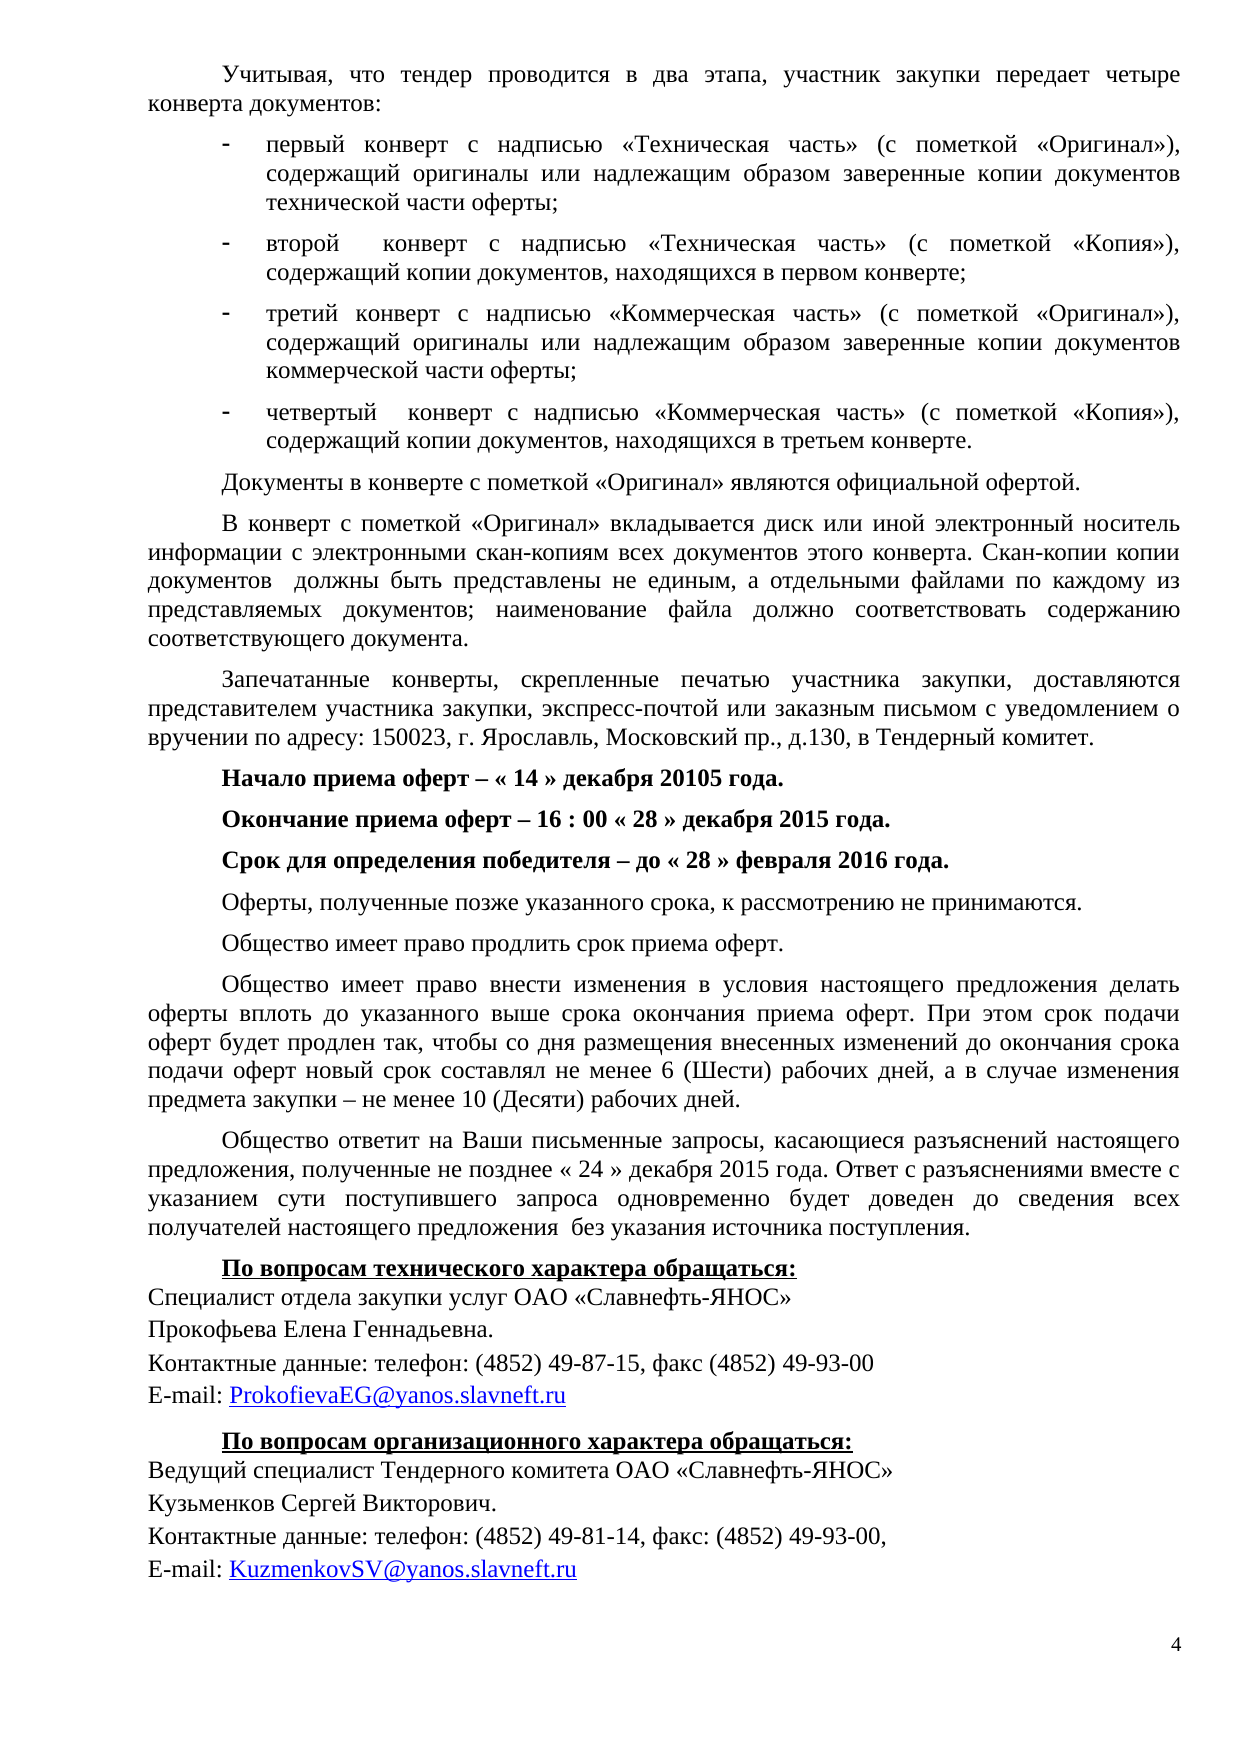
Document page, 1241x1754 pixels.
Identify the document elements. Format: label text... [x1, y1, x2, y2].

text Учитывая, что тендер проводится в два этапа, участник закупки передает четыре конверта документов: [148, 59, 1181, 117]
text Контактные данные: телефон: (4852) 49-81-14, факс: (4852) 49-93-00, [148, 1521, 1181, 1550]
text Документы в конверте с пометкой «Оригинал» являются официальной офертой. [148, 467, 1181, 495]
list третий конверт с надписью «Коммерческая часть» (с пометкой «Оригинал»), содержащий оригиналы или надлежащим образом заверенные копии документов коммерческой части оферты; [222, 298, 1181, 384]
text E-mail: KuzmenkovSV@yanos.slavneft.ru [148, 1554, 1181, 1583]
list четвертый конверт с надписью «Коммерческая часть» (с пометкой «Копия»), содержащий копии документов, находящихся в третьем конверте. [222, 397, 1181, 454]
text Кузьменков Сергей Викторович. [148, 1488, 1181, 1517]
text Контактные данные: телефон: (4852) 49-87-15, факс (4852) 49-93-00 [148, 1348, 1181, 1376]
text Общество ответит на Ваши письменные запросы, касающиеся разъяснений настоящего предложения, полученные не позднее « 24 » декабря 2015 года. Ответ с разъяснениями вместе с указанием сути поступившего запроса одновременно будет доведен до сведения всех получателей настоящего предложения без указания источника поступления. [148, 1125, 1181, 1240]
text Общество имеет право продлить срок приема оферт. [148, 928, 1181, 957]
text Специалист отдела закупки услуг ОАО «Славнефть-ЯНОС» [148, 1282, 1181, 1310]
list второй конверт с надписью «Техническая часть» (с пометкой «Копия»), содержащий копии документов, находящихся в первом конверте; [222, 228, 1181, 285]
text По вопросам технического характера обращаться: [148, 1253, 1181, 1282]
text Окончание приема оферт – 16 : 00 « 28 » декабря 2015 года. [221, 804, 1181, 833]
text Общество имеет право внести изменения в условия настоящего предложения делать оферты вплоть до указанного выше срока окончания приема оферт. При этом срок подачи оферт будет продлен так, чтобы со дня размещения внесенных изменений до окончания срока подачи оферт новый срок составлял не менее 6 (Шести) рабочих дней, а в случае изменения предмета закупки – не менее 10 (Десяти) рабочих дней. [148, 969, 1181, 1113]
text Ведущий специалист Тендерного комитета ОАО «Славнефть-ЯНОС» [148, 1455, 1181, 1484]
text В конверт с пометкой «Оригинал» вкладывается диск или иной электронный носитель информации с электронными скан-копиям всех документов этого конверта. Скан-копии копии документов должны быть представлены не единым, а отдельными файлами по каждому из представляемых документов; наименование файла должно соответствовать содержанию соответствующего документа. [148, 508, 1181, 652]
text Начало приема оферт – « 14 » декабря 20105 года. [221, 763, 1181, 792]
text Запечатанные конверты, скрепленные печатью участника закупки, доставляются представителем участника закупки, экспресс-почтой или заказным письмом с уведомлением о вручении по адресу: 150023, г. Ярославль, Московский пр., д.130, в Тендерный комитет. [148, 664, 1181, 750]
text E-mail: ProkofievaEG@yanos.slavneft.ru [148, 1381, 1181, 1409]
text Оферты, полученные позже указанного срока, к рассмотрению не принимаются. [148, 887, 1181, 915]
text Прокофьева Елена Геннадьевна. [148, 1314, 1181, 1343]
text Срок для определения победителя – до « 28 » февраля 2016 года. [221, 845, 1181, 874]
list первый конверт с надписью «Техническая часть» (с пометкой «Оригинал»), содержащий оригиналы или надлежащим образом заверенные копии документов технической части оферты; [222, 129, 1181, 215]
text По вопросам организационного характера обращаться: [148, 1426, 1181, 1455]
